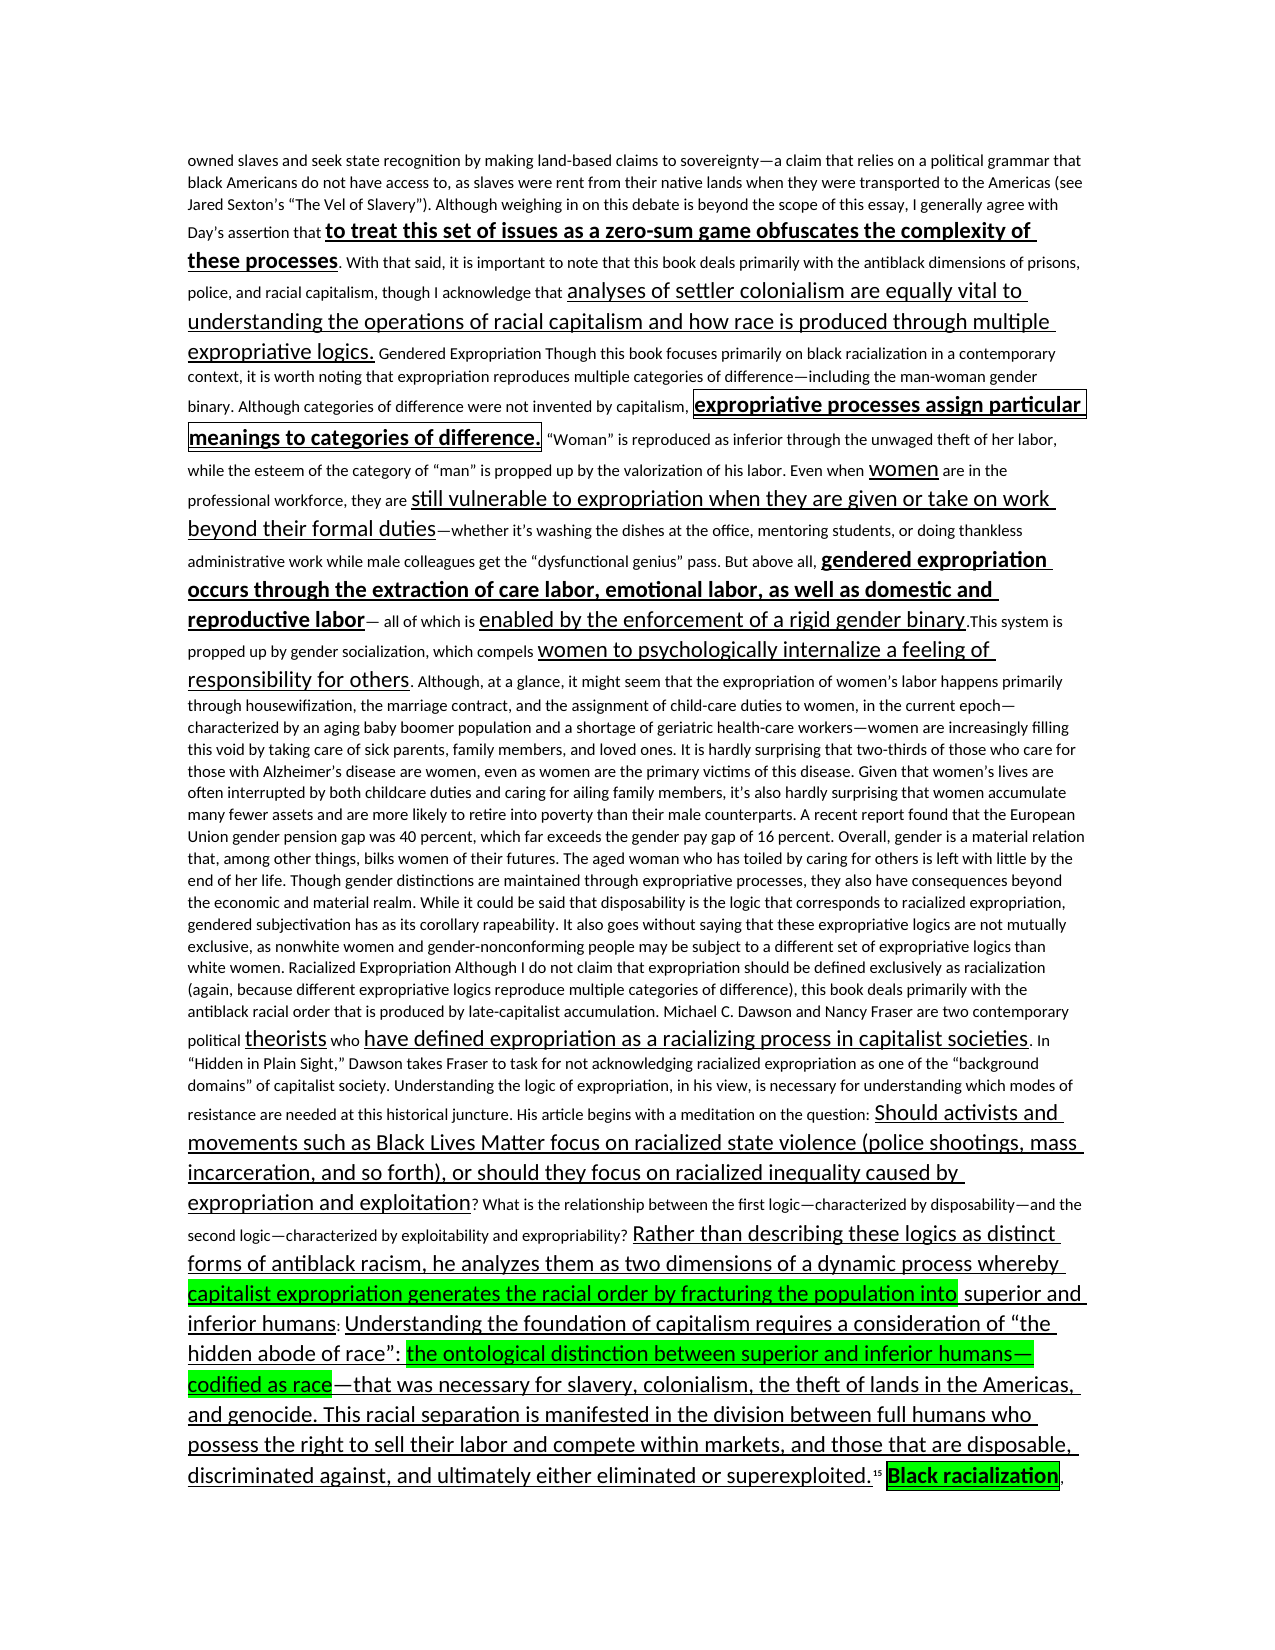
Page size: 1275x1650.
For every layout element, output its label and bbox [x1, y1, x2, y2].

text [187, 150, 1087, 1303]
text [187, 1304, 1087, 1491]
